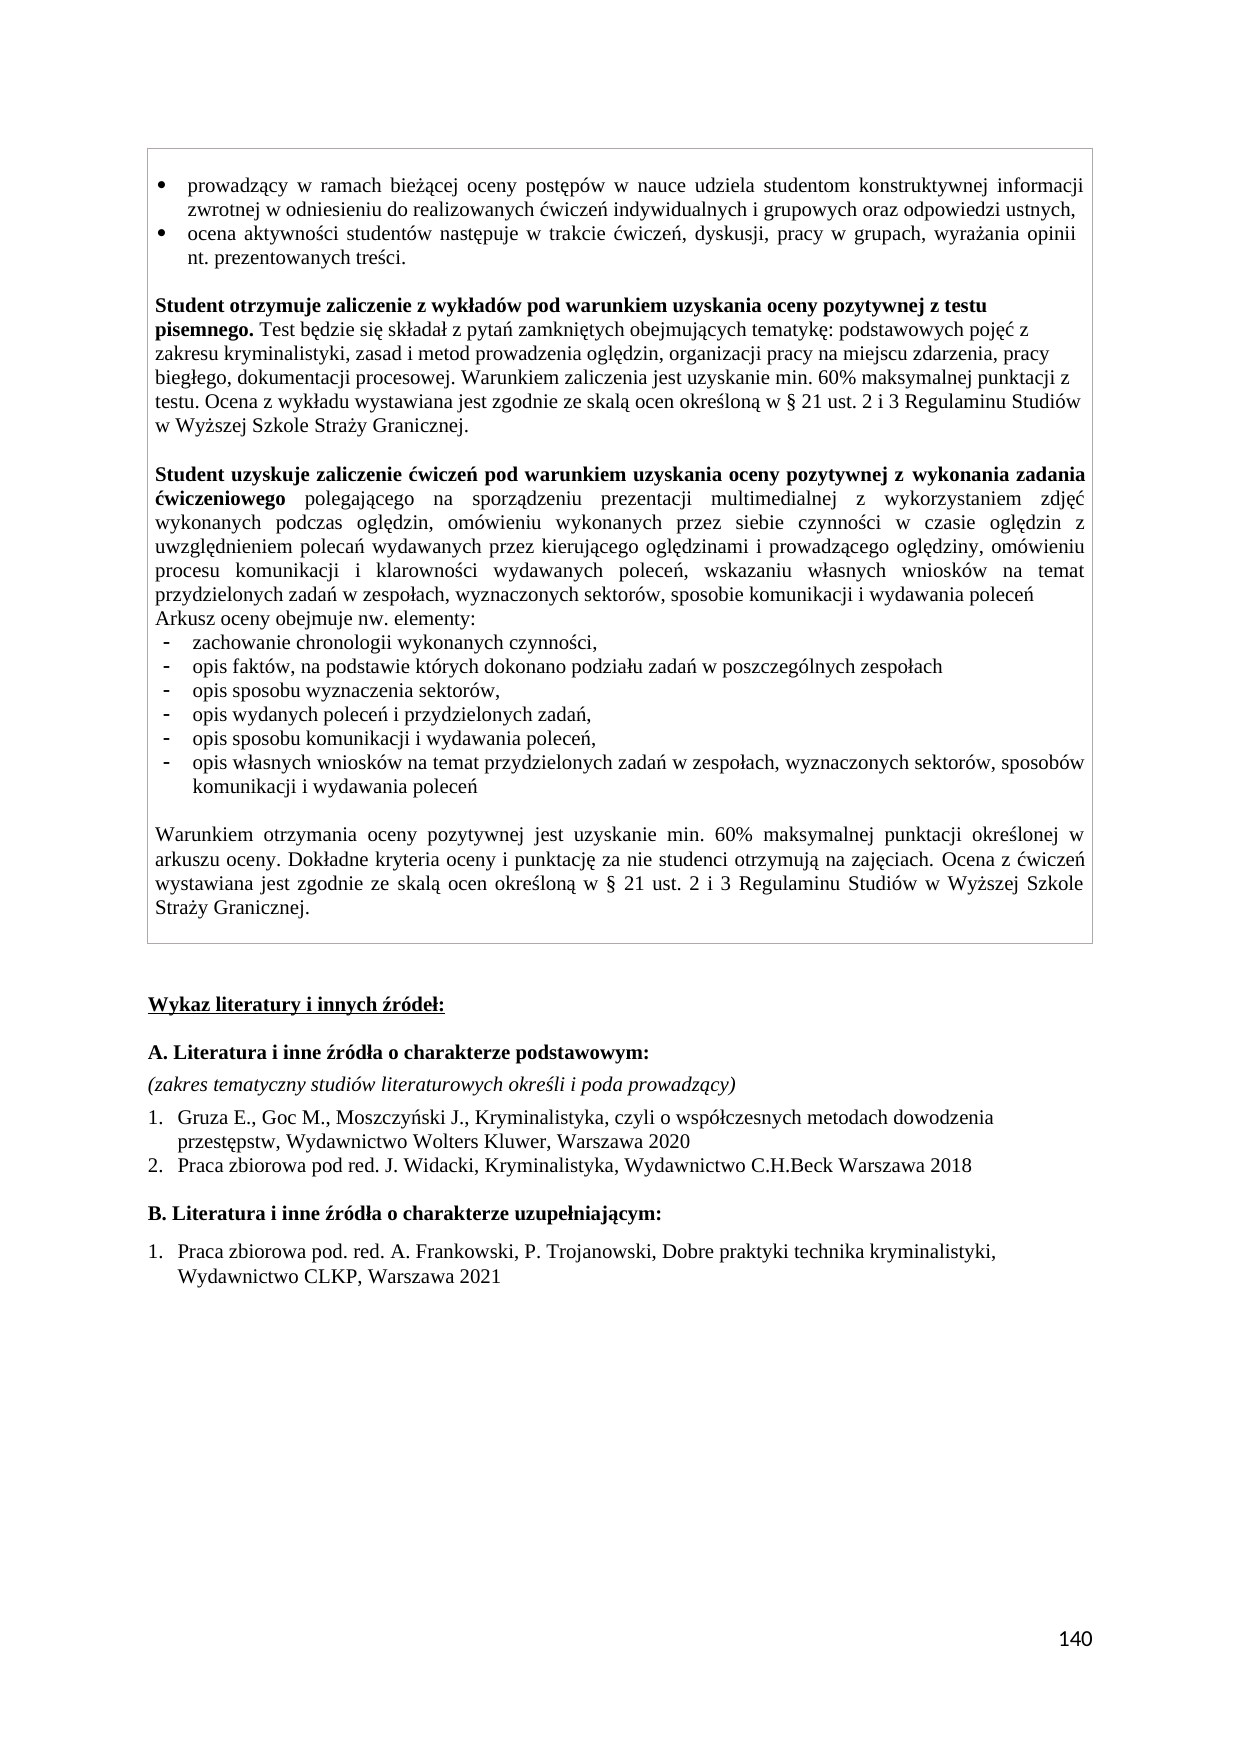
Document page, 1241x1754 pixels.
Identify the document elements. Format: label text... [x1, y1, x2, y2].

text (zakres tematyczny studiów literaturowych określi i poda prowadzący) [148, 1072, 1093, 1096]
list Praca zbiorowa pod. red. A. Frankowski, P. Trojanowski, Dobre praktyki technika kryminalistyki, Wydawnictwo CLKP, Warszawa 2021 [148, 1239, 1063, 1288]
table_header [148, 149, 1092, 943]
text Wykaz literatury i innych źródeł: [148, 992, 1093, 1016]
list Gruza E., Goc M., Moszczyński J., Kryminalistyka, czyli o współczesnych metodach dowodzenia przestępstw, Wydawnictwo Wolters Kluwer, Warszawa 2020 [148, 1105, 1093, 1153]
list Praca zbiorowa pod red. J. Widacki, Kryminalistyka, Wydawnictwo C.H.Beck Warszawa 2018 [148, 1153, 1063, 1177]
text A. Literatura i inne źródła o charakterze podstawowym: [148, 1040, 1093, 1064]
text B. Literatura i inne źródła o charakterze uzupełniającym: [148, 1201, 1093, 1225]
